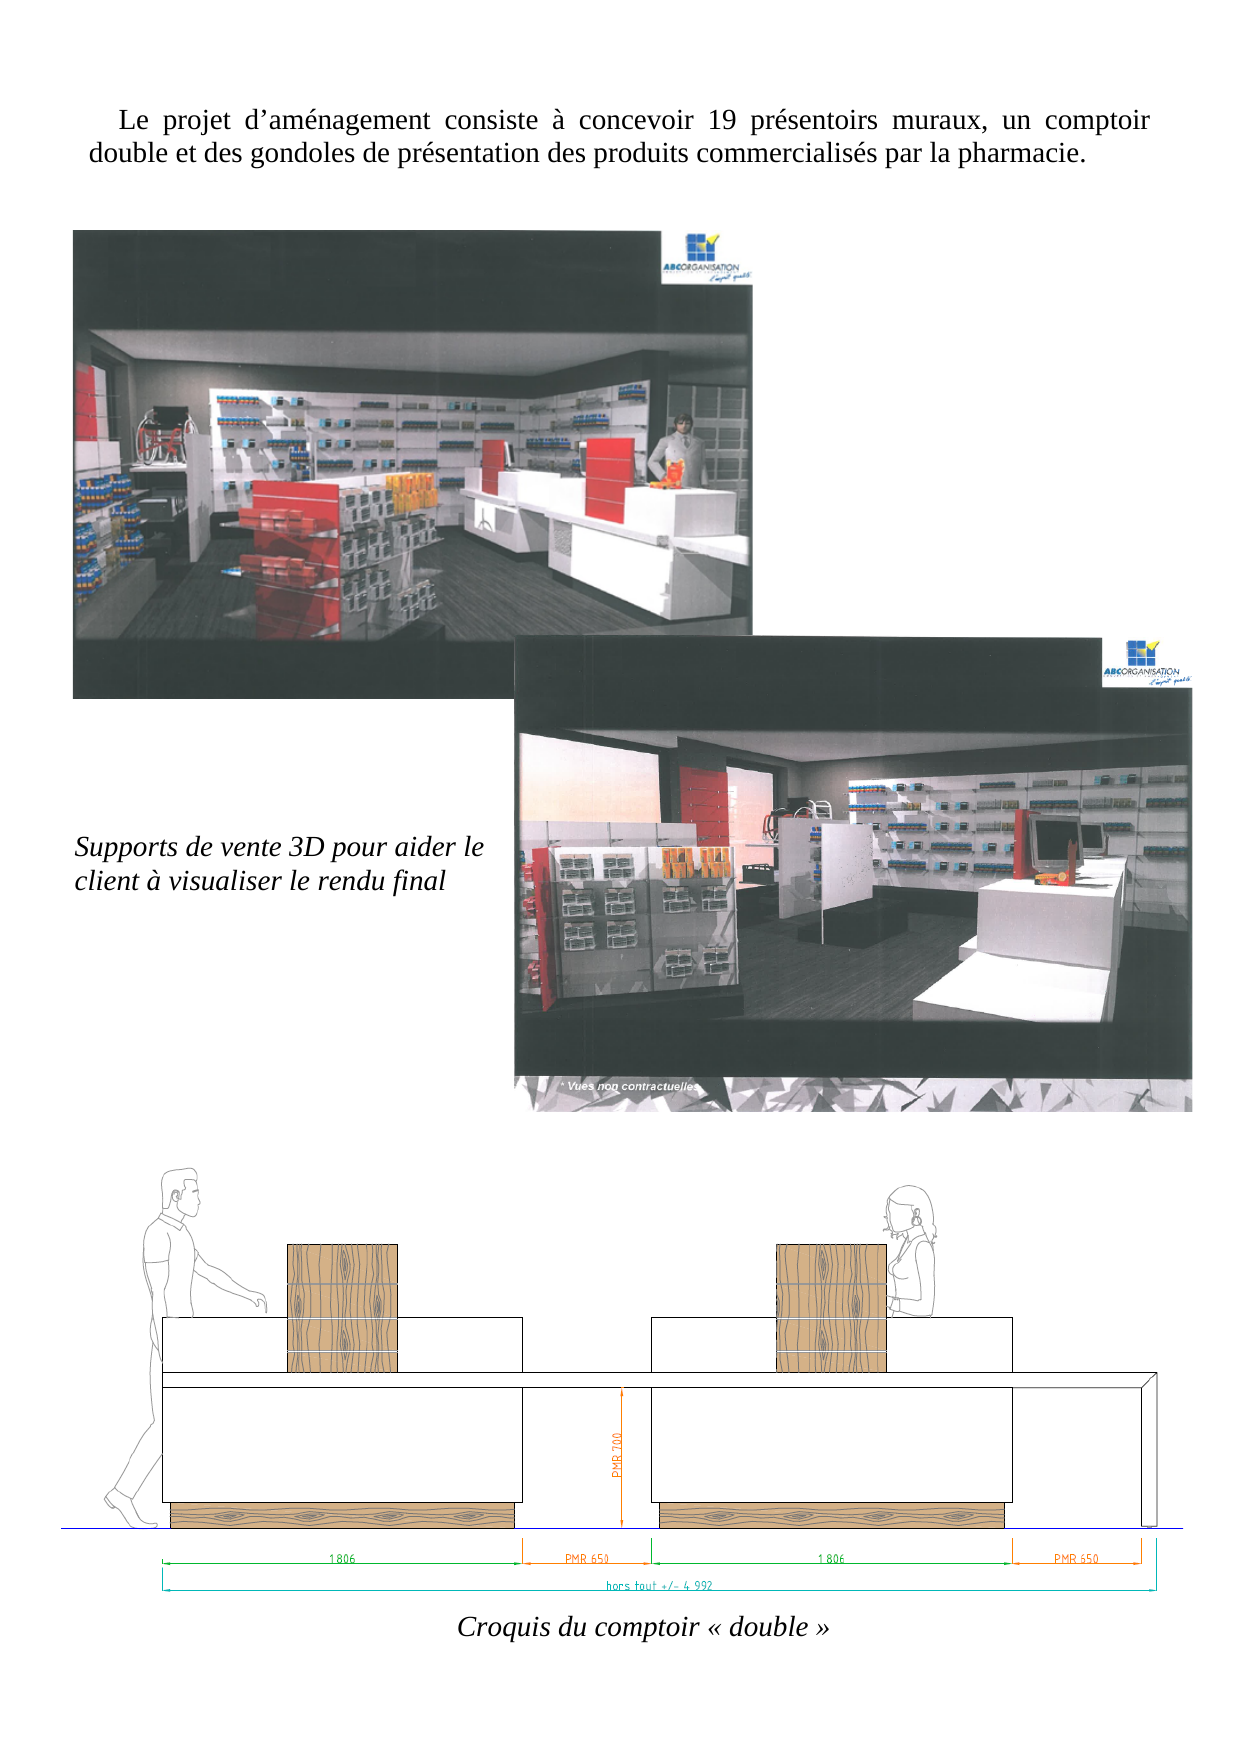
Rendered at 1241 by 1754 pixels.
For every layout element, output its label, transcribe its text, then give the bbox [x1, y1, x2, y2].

picture [72, 230, 1193, 1112]
picture [61, 1150, 1184, 1606]
list Le projet d’aménagement consiste à concevoir 19 présentoirs muraux, un comptoir double et des gondoles de présentation des produits commercialisés par la pharmacie. [89, 102, 1152, 169]
